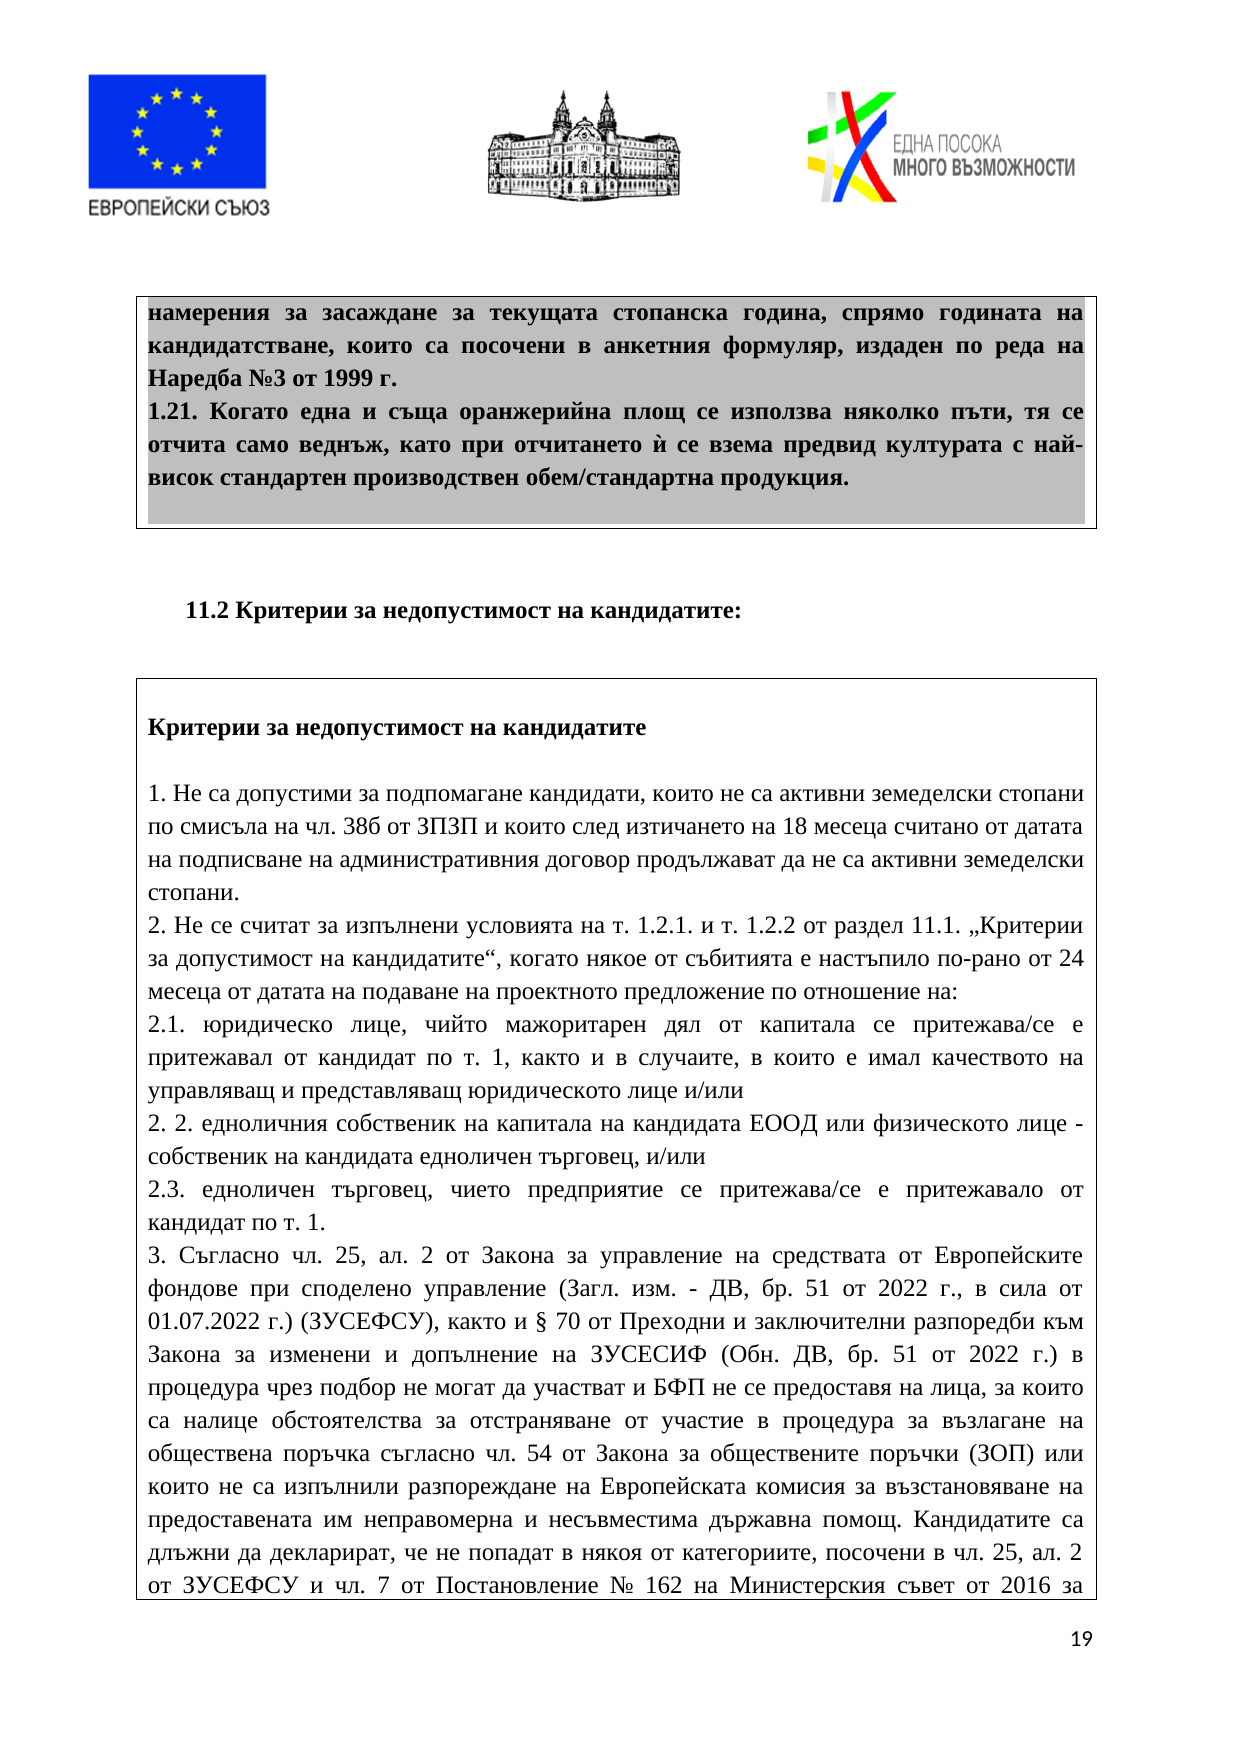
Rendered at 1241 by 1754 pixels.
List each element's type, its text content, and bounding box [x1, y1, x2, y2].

picture [483, 87, 688, 205]
picture [88, 73, 272, 219]
list Критерии за недопустимост на кандидатите: [185, 595, 1093, 624]
picture [800, 87, 1078, 205]
